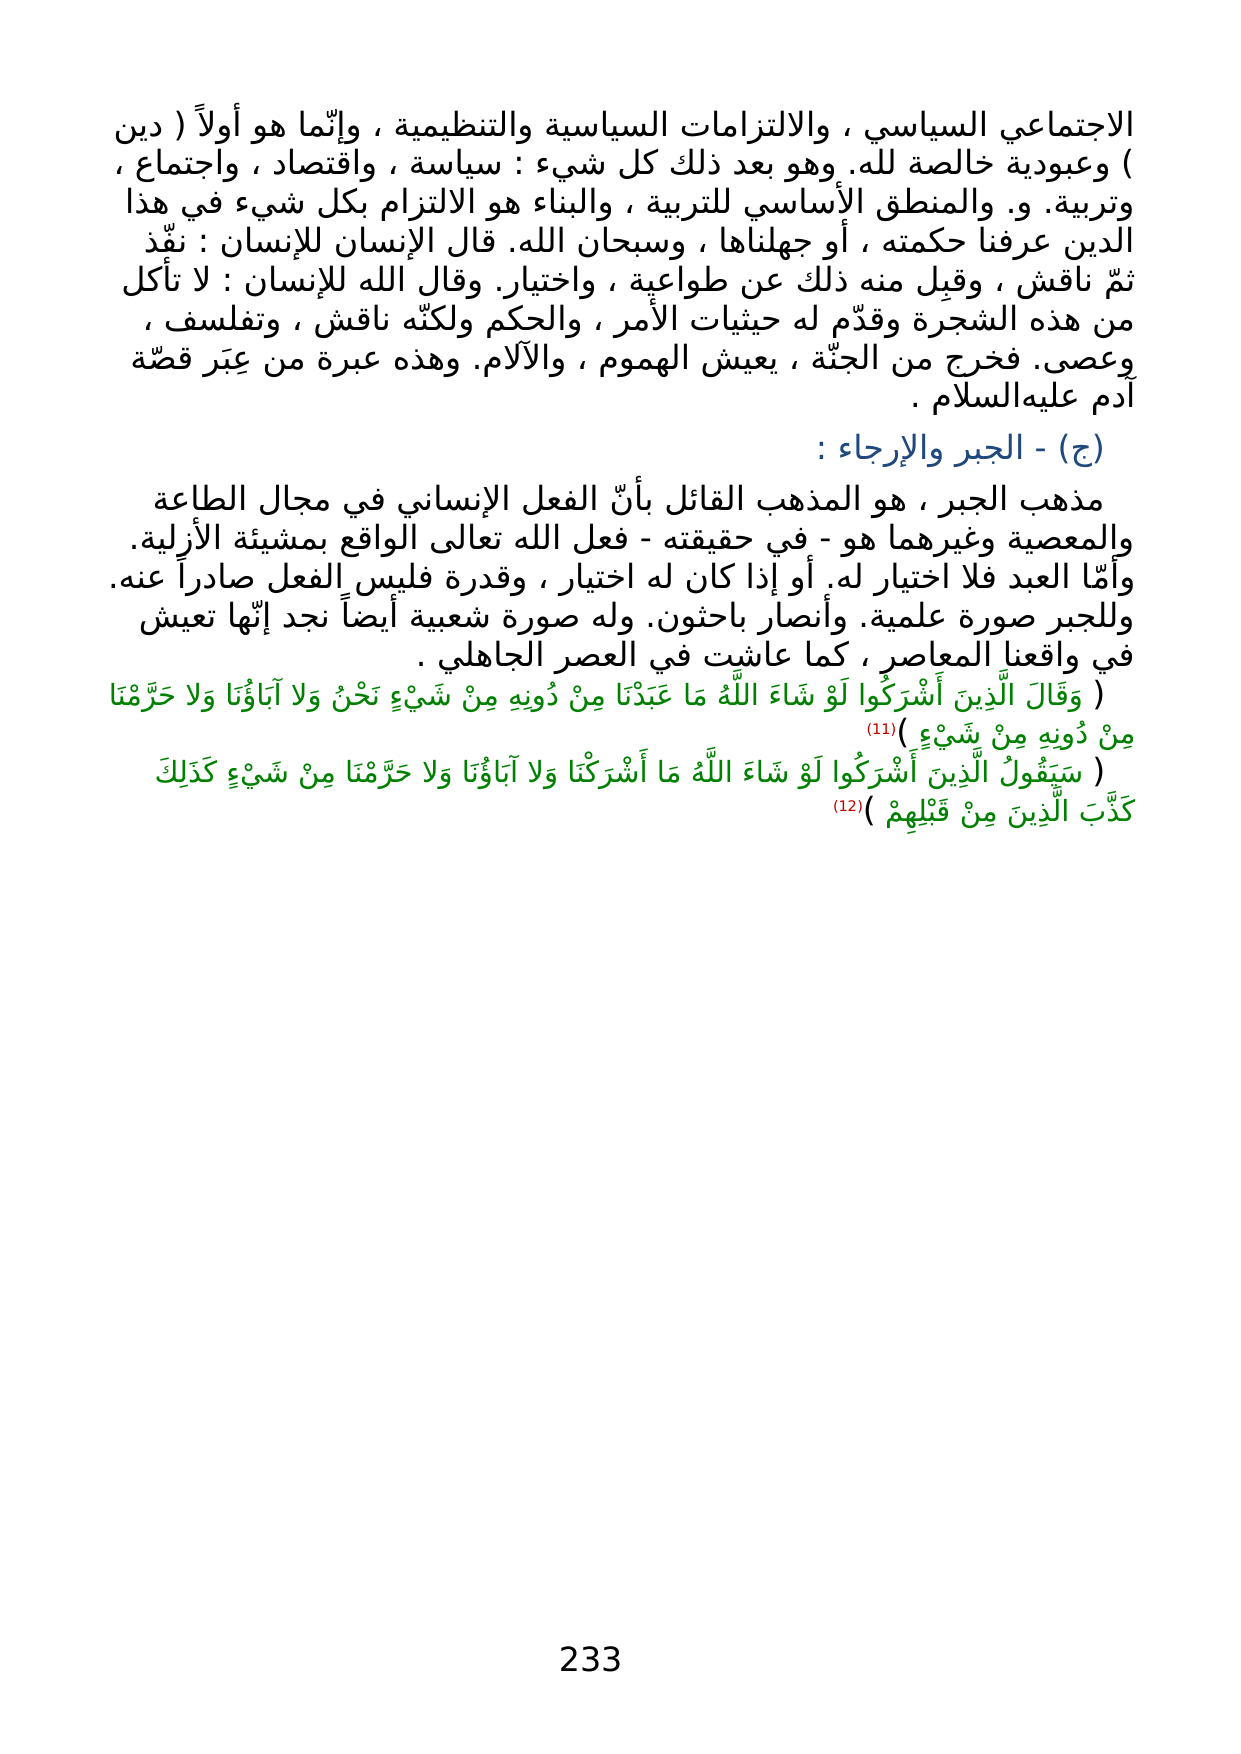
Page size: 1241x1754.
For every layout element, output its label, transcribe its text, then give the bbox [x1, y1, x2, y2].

text مذهب الجبر ، هو المذهب القائل بأنّ الفعل الإنساني في مجال الطاعة والمعصية وغيرهما هو - في حقيقته - فعل الله تعالى الواقع بمشيئة الأزلية. وأمّا العبد فلا اختيار له. أو إذا كان له اختيار ، وقدرة فليس الفعل صادراً عنه. وللجبر صورة علمية. وأنصار باحثون. وله صورة شعبية أيضاً نجد إنّها تعيش في واقعنا المعاصر ، كما عاشت في العصر الجاهلي . [105, 480, 1135, 674]
text الاجتماعي السياسي ، والالتزامات السياسية والتنظيمية ، وإنّما هو أولاً ( دين ) وعبودية خالصة لله. وهو بعد ذلك كل شيء : سياسة ، واقتصاد ، واجتماع ، وتربية. و. والمنطق الأساسي للتربية ، والبناء هو الالتزام بكل شيء في هذا الدين عرفنا حكمته ، أو جهلناها ، وسبحان الله. قال الإنسان للإنسان : نفّذ ثمّ ناقش ، وقبِل منه ذلك عن طواعية ، واختيار. وقال الله للإنسان : لا تأكل من هذه الشجرة وقدّم له حيثيات الأمر ، والحكم ولكنّه ناقش ، وتفلسف ، وعصى. فخرج من الجنّة ، يعيش الهموم ، والآلام. وهذه عبرة من عِبَر قصّة آدم عليه‌السلام . [105, 105, 1135, 416]
text ( وَقَالَ الَّذِينَ أَشْرَكُوا لَوْ شَاءَ اللَّهُ مَا عَبَدْنَا مِنْ دُونِهِ مِنْ شَيْءٍ نَحْنُ وَلا آبَاؤُنَا وَلا حَرَّمْنَا مِنْ دُونِهِ مِنْ شَيْءٍ )(11) [105, 674, 1135, 752]
text ( سَيَقُولُ الَّذِينَ أَشْرَكُوا لَوْ شَاءَ اللَّهُ مَا أَشْرَكْنَا وَلا آبَاؤُنَا وَلا حَرَّمْنَا مِنْ شَيْءٍ كَذَلِكَ كَذَّبَ الَّذِينَ مِنْ قَبْلِهِمْ )(12) [105, 752, 1135, 829]
subtitle (ج) - الجبر والإرجاء : [105, 428, 1135, 467]
